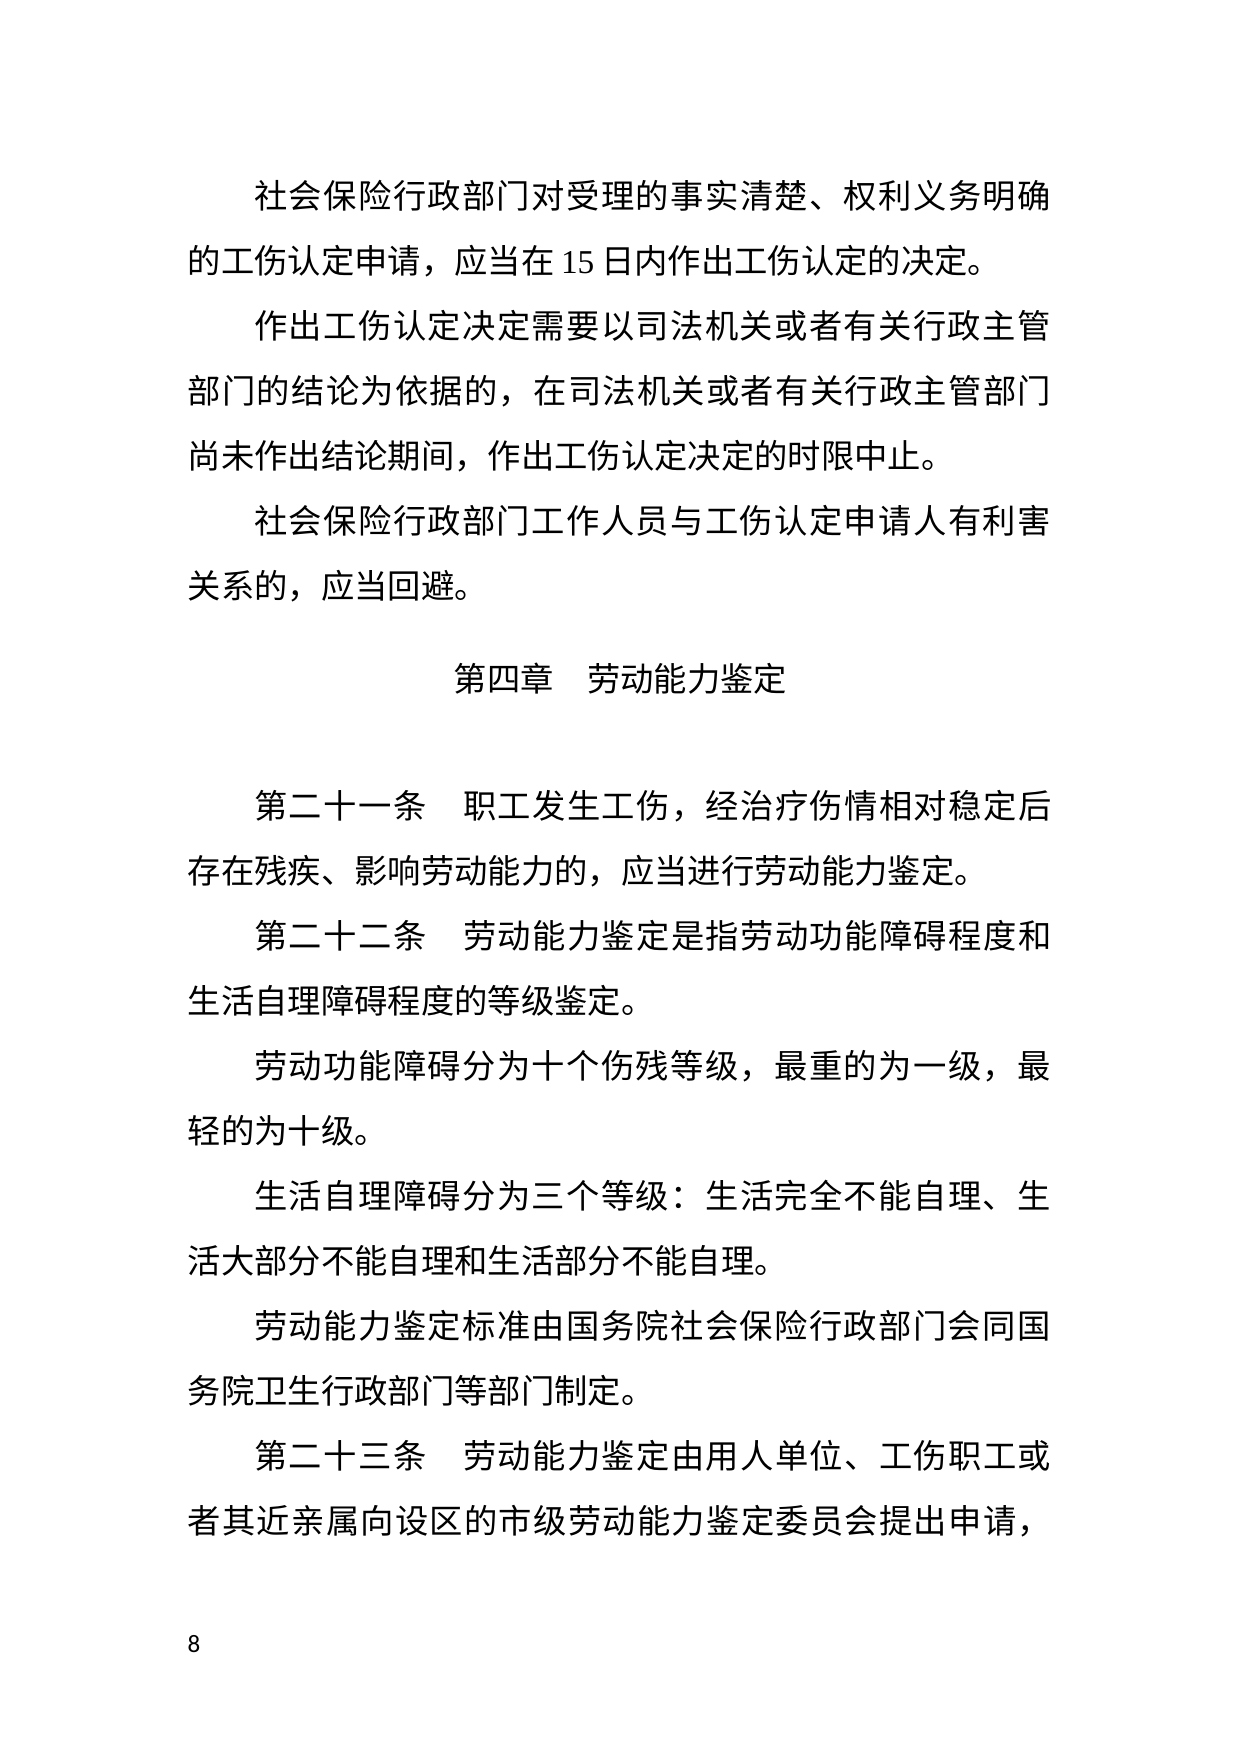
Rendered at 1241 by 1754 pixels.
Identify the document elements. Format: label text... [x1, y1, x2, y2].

text 第二十一条 职工发生工伤，经治疗伤情相对稳定后存在残疾、影响劳动能力的，应当进行劳动能力鉴定。 [187, 771, 1053, 901]
text 作出工伤认定决定需要以司法机关或者有关行政主管部门的结论为依据的，在司法机关或者有关行政主管部门尚未作出结论期间，作出工伤认定决定的时限中止。 [187, 292, 1053, 487]
text 生活自理障碍分为三个等级：生活完全不能自理、生活大部分不能自理和生活部分不能自理。 [187, 1161, 1053, 1291]
text 劳动能力鉴定标准由国务院社会保险行政部门会同国务院卫生行政部门等部门制定。 [187, 1291, 1053, 1421]
text 社会保险行政部门工作人员与工伤认定申请人有利害关系的，应当回避。 [187, 487, 1053, 617]
text 第二十二条 劳动能力鉴定是指劳动功能障碍程度和生活自理障碍程度的等级鉴定。 [187, 901, 1053, 1031]
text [187, 1421, 1053, 1551]
text 社会保险行政部门对受理的事实清楚、权利义务明确的工伤认定申请，应当在15日内作出工伤认定的决定。 [187, 162, 1053, 292]
subtitle 第四章 劳动能力鉴定 [187, 644, 1053, 709]
text 劳动功能障碍分为十个伤残等级，最重的为一级，最轻的为十级。 [187, 1031, 1053, 1161]
